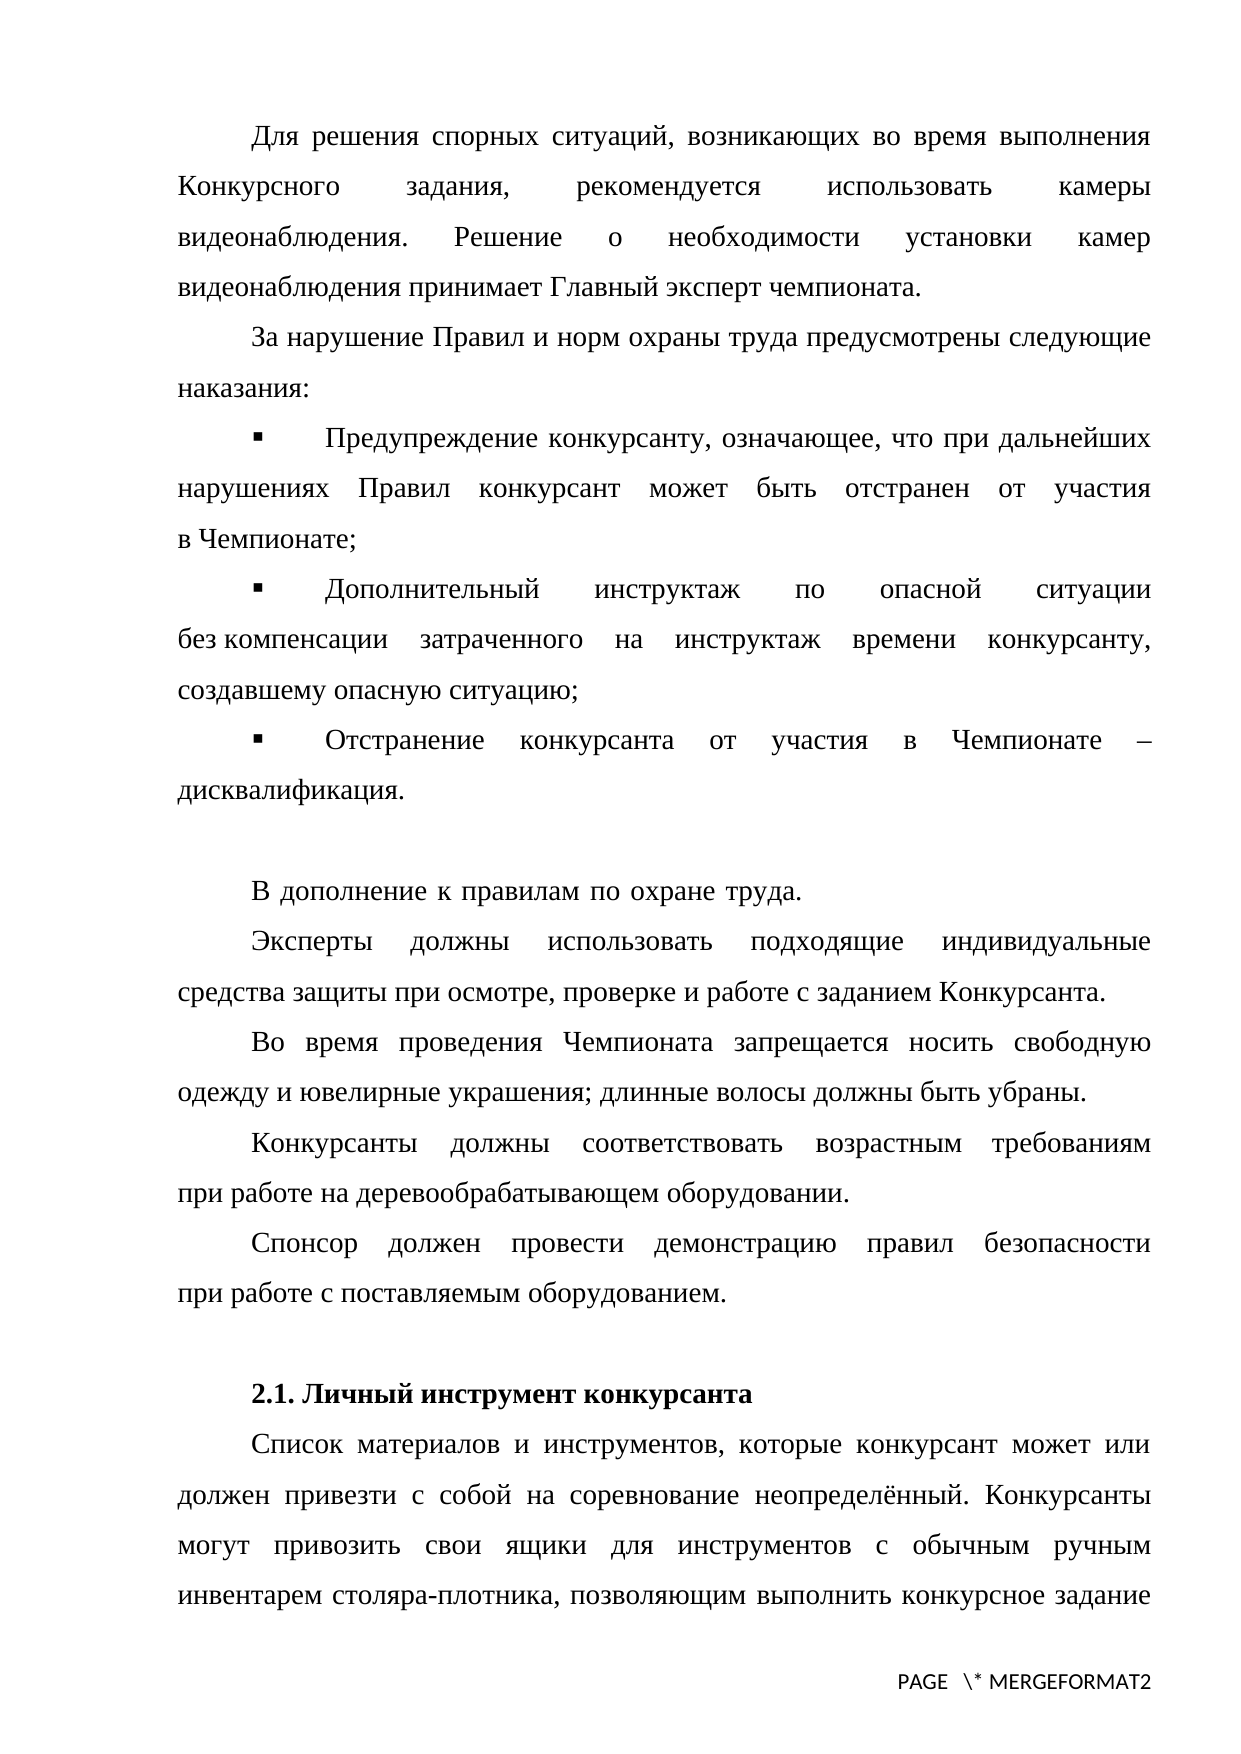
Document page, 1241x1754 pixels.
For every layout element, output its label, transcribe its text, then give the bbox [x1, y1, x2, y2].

list Отстранение конкурсанта от участия в Чемпионате – дисквалификация. [177, 722, 1152, 806]
text Во время проведения Чемпионата запрещается носить свободную одежду и ювелирные украшения; длинные волосы должны быть убраны. [177, 1024, 1152, 1108]
text 2.1. Личный инструмент конкурсанта [177, 1376, 1152, 1410]
text Эксперты должны использовать подходящие индивидуальные средства защиты при осмотре, проверке и работе с заданием Конкурсанта. [177, 923, 1152, 1007]
text Для решения спорных ситуаций, возникающих во время выполнения Конкурсного задания, рекомендуется использовать камеры видеонаблюдения. Решение о необходимости установки камер видеонаблюдения принимает Главный эксперт чемпионата. [177, 118, 1152, 303]
text За нарушение Правил и норм охраны труда предусмотрены следующие наказания: [177, 319, 1151, 403]
text Конкурсанты должны соответствовать возрастным требованиям при работе на деревообрабатывающем оборудовании. [177, 1125, 1152, 1208]
list Дополнительный инструктаж по опасной ситуации без компенсации затраченного на инструктаж времени конкурсанту, создавшему опасную ситуацию; [177, 571, 1151, 705]
text Спонсор должен провести демонстрацию правил безопасности при работе с поставляемым оборудованием. [177, 1225, 1152, 1309]
text В дополнение к правилам по охране труда. [177, 873, 1152, 907]
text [177, 1427, 1151, 1611]
list Предупреждение конкурсанту, означающее, что при дальнейших нарушениях Правил конкурсант может быть отстранен от участия в Чемпионате; [177, 420, 1151, 554]
